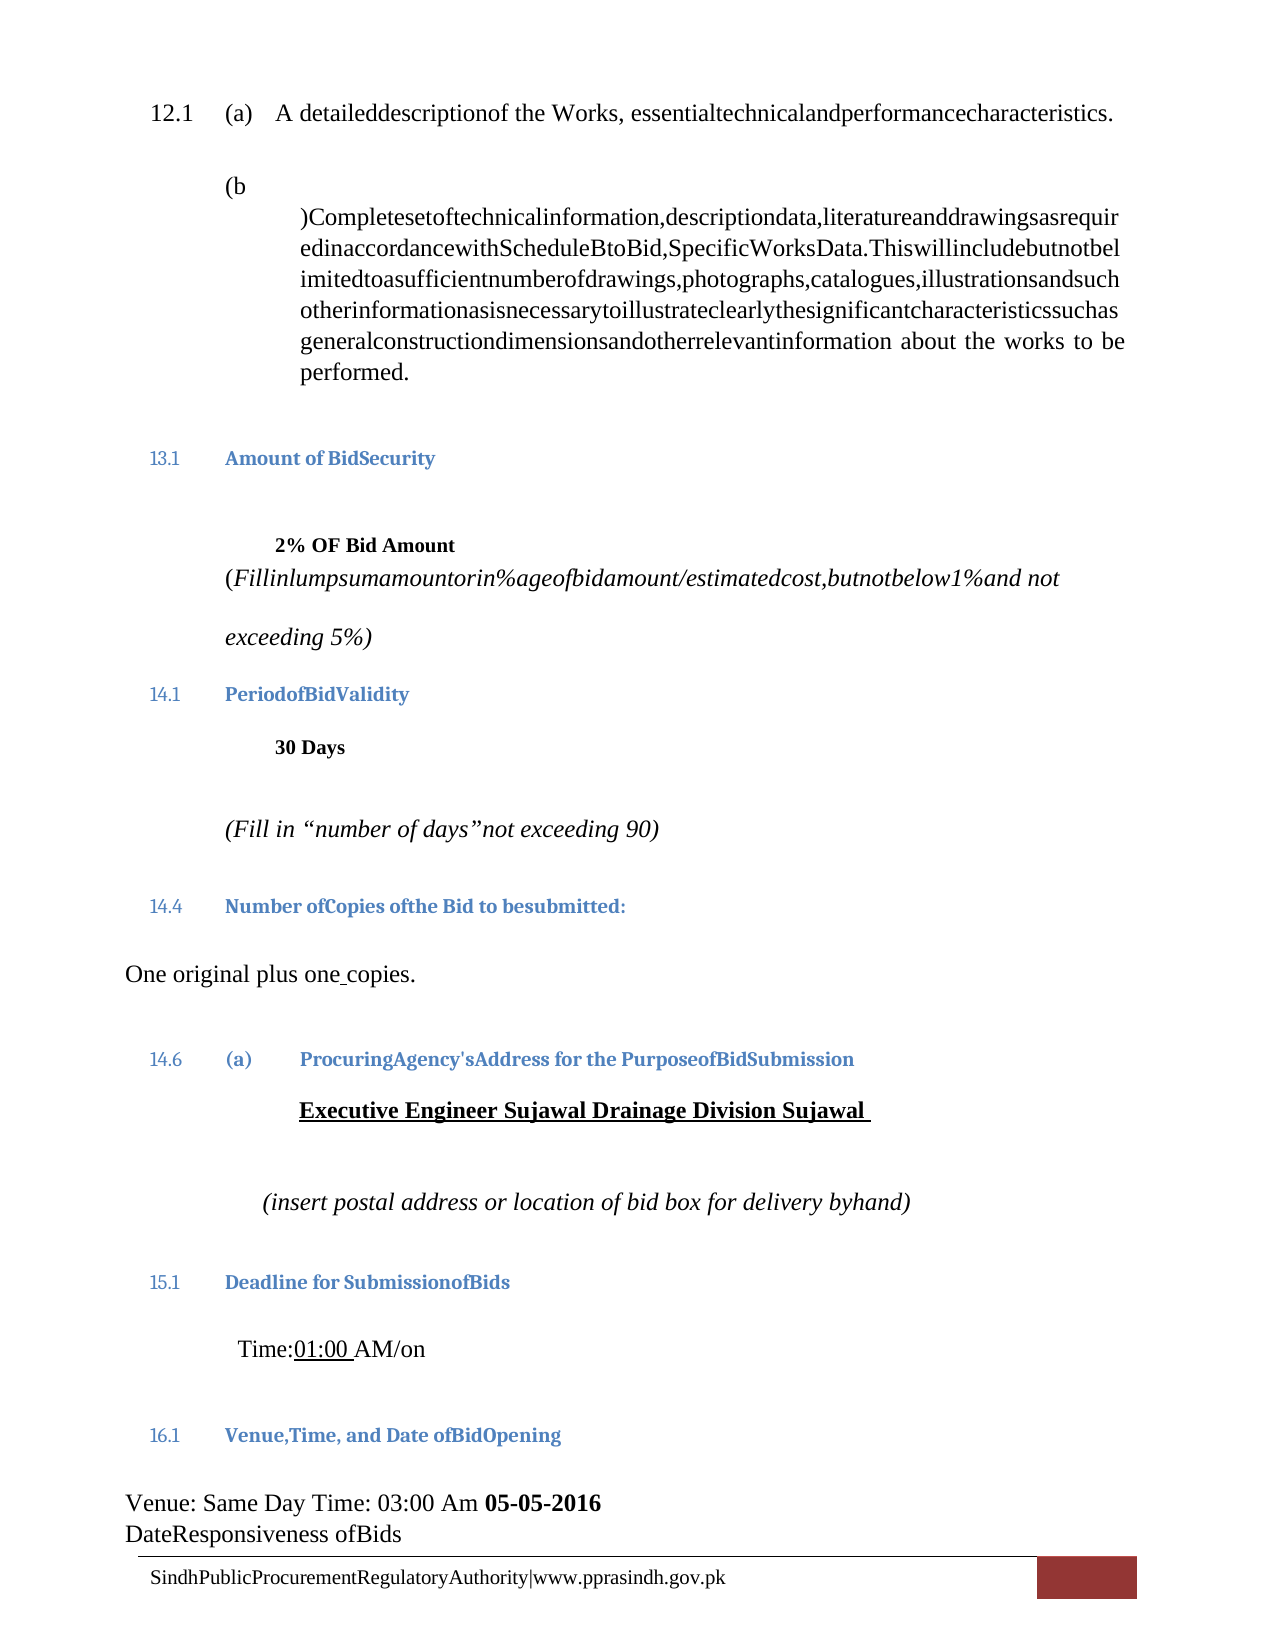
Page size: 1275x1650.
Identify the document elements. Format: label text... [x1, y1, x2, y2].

text One original plus one copies. [125, 959, 1152, 987]
text (insert postal address or location of bid box for delivery byhand) [262, 1187, 1152, 1216]
text Executive Engineer Sujawal Drainage Division Sujawal [200, 1097, 1152, 1124]
subtitle 15.1 Deadline for SubmissionofBids [150, 1270, 1152, 1294]
subtitle 14.1 PeriodofBidValidity [150, 683, 1152, 707]
text (b)Completesetoftechnicalinformation,descriptiondata,literatureanddrawingsasrequiredinaccordancewithScheduleBtoBid,SpecificWorksData.Thiswillincludebutnotbelimitedtoasufficientnumberofdrawings,photographs,catalogues,illustrationsandsuchotherinformationasisnecessarytoillustrateclearlythesignificantcharacteristicssuchasgeneralconstructiondimensionsandotherrelevantinformation about the works to be performed. [225, 171, 1125, 386]
subtitle 13.1 Amount of BidSecurity [150, 447, 1152, 471]
subtitle 16.1 Venue,Time, and Date ofBidOpening [150, 1424, 1152, 1448]
subtitle 14.6 (a) ProcuringAgency'sAddress for the PurposeofBidSubmission [150, 1048, 1152, 1072]
text 30 Days [200, 735, 1152, 759]
text (Fillinlumpsumamountorin%ageofbidamount/estimatedcost,butnotbelow1%and not exceeding 5%) [225, 563, 1125, 651]
text 2% OF Bid Amount [200, 533, 1152, 557]
text Venue: Same Day Time: 03:00 Am 05-05-2016 DateResponsiveness ofBids [125, 1488, 719, 1547]
subtitle 14.4 Number ofCopies ofthe Bid to besubmitted: [150, 895, 1152, 919]
text (Fill in “number of days”not exceeding 90) [225, 814, 1152, 843]
text Time:01:00 AM/on [237, 1334, 1152, 1363]
text 12.1 (a) A detaileddescriptionof the Works, essentialtechnicalandperformancecharacteristics. [150, 98, 1125, 127]
